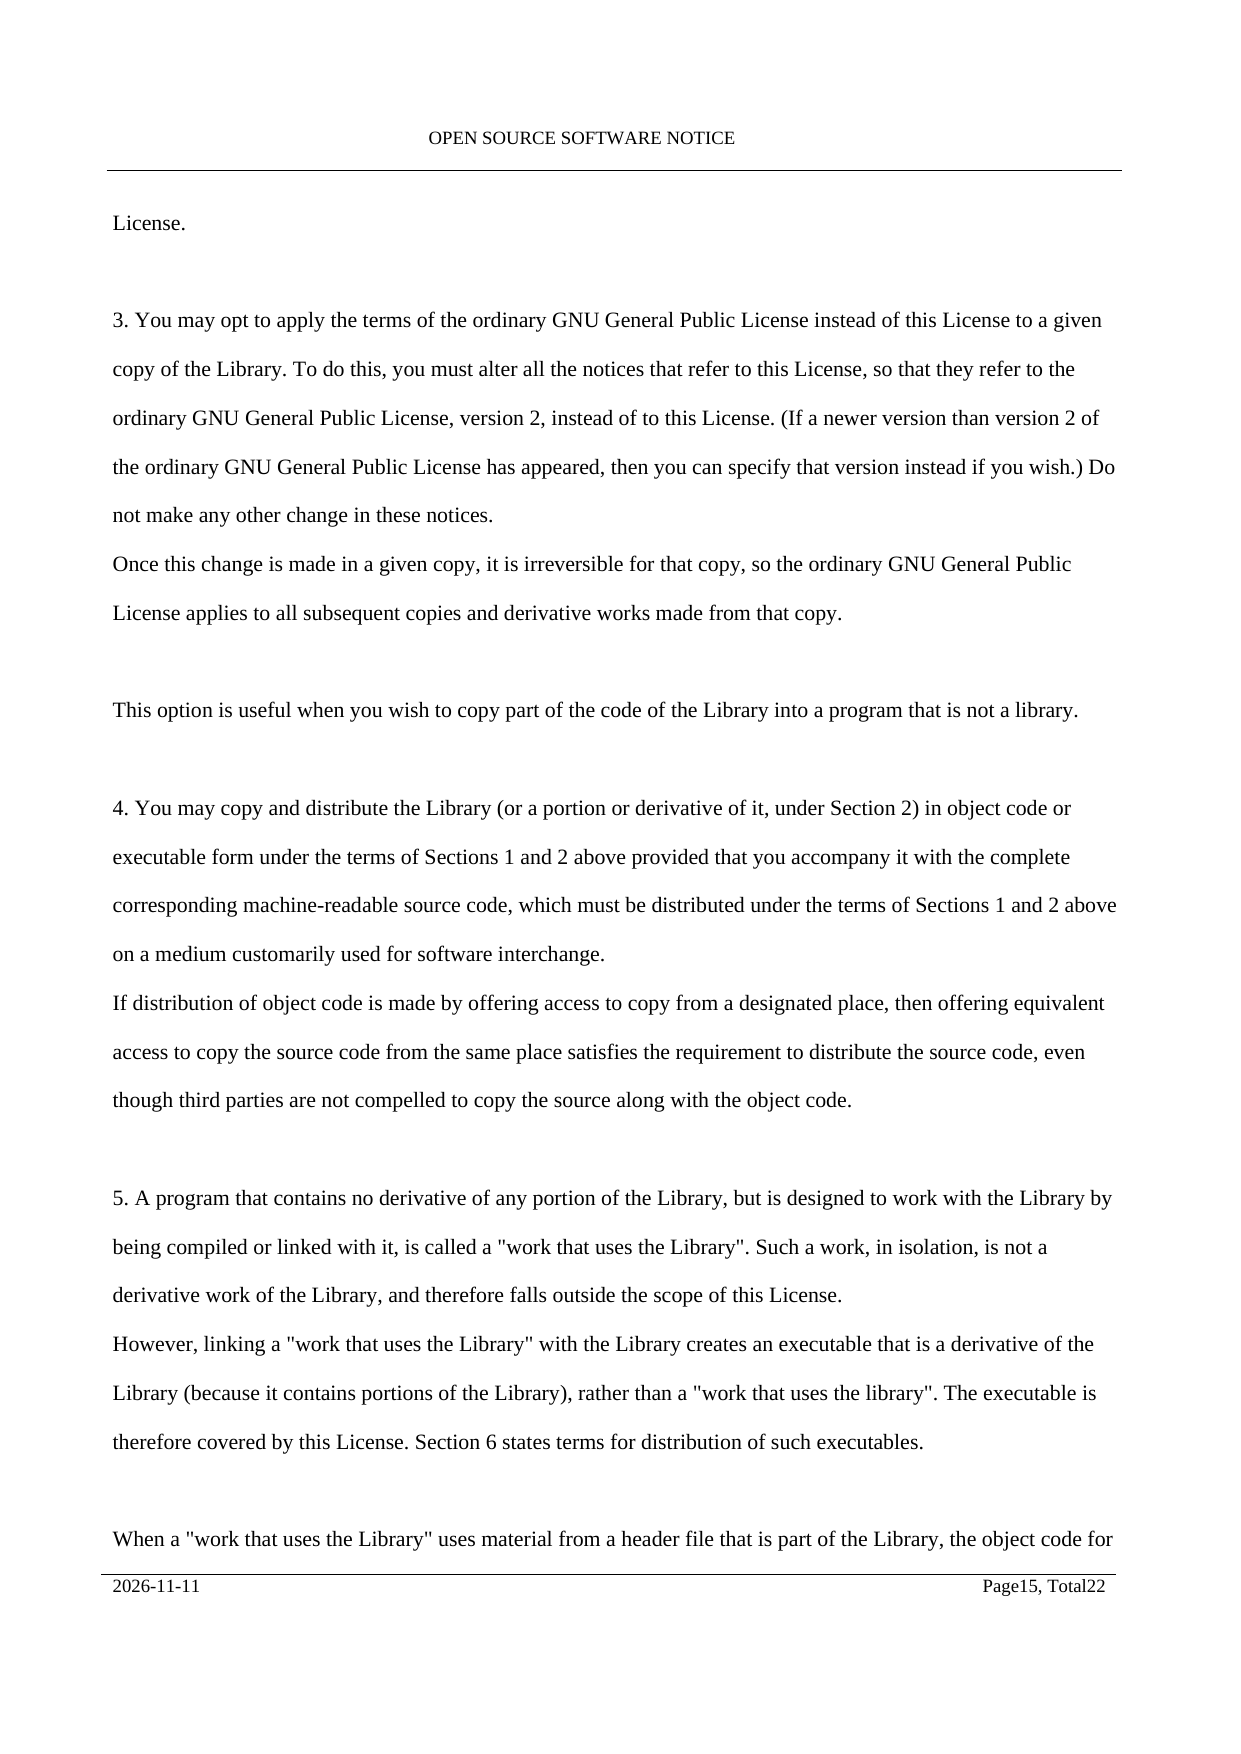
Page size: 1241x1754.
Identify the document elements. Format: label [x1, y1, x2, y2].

text [112, 206, 1128, 1555]
